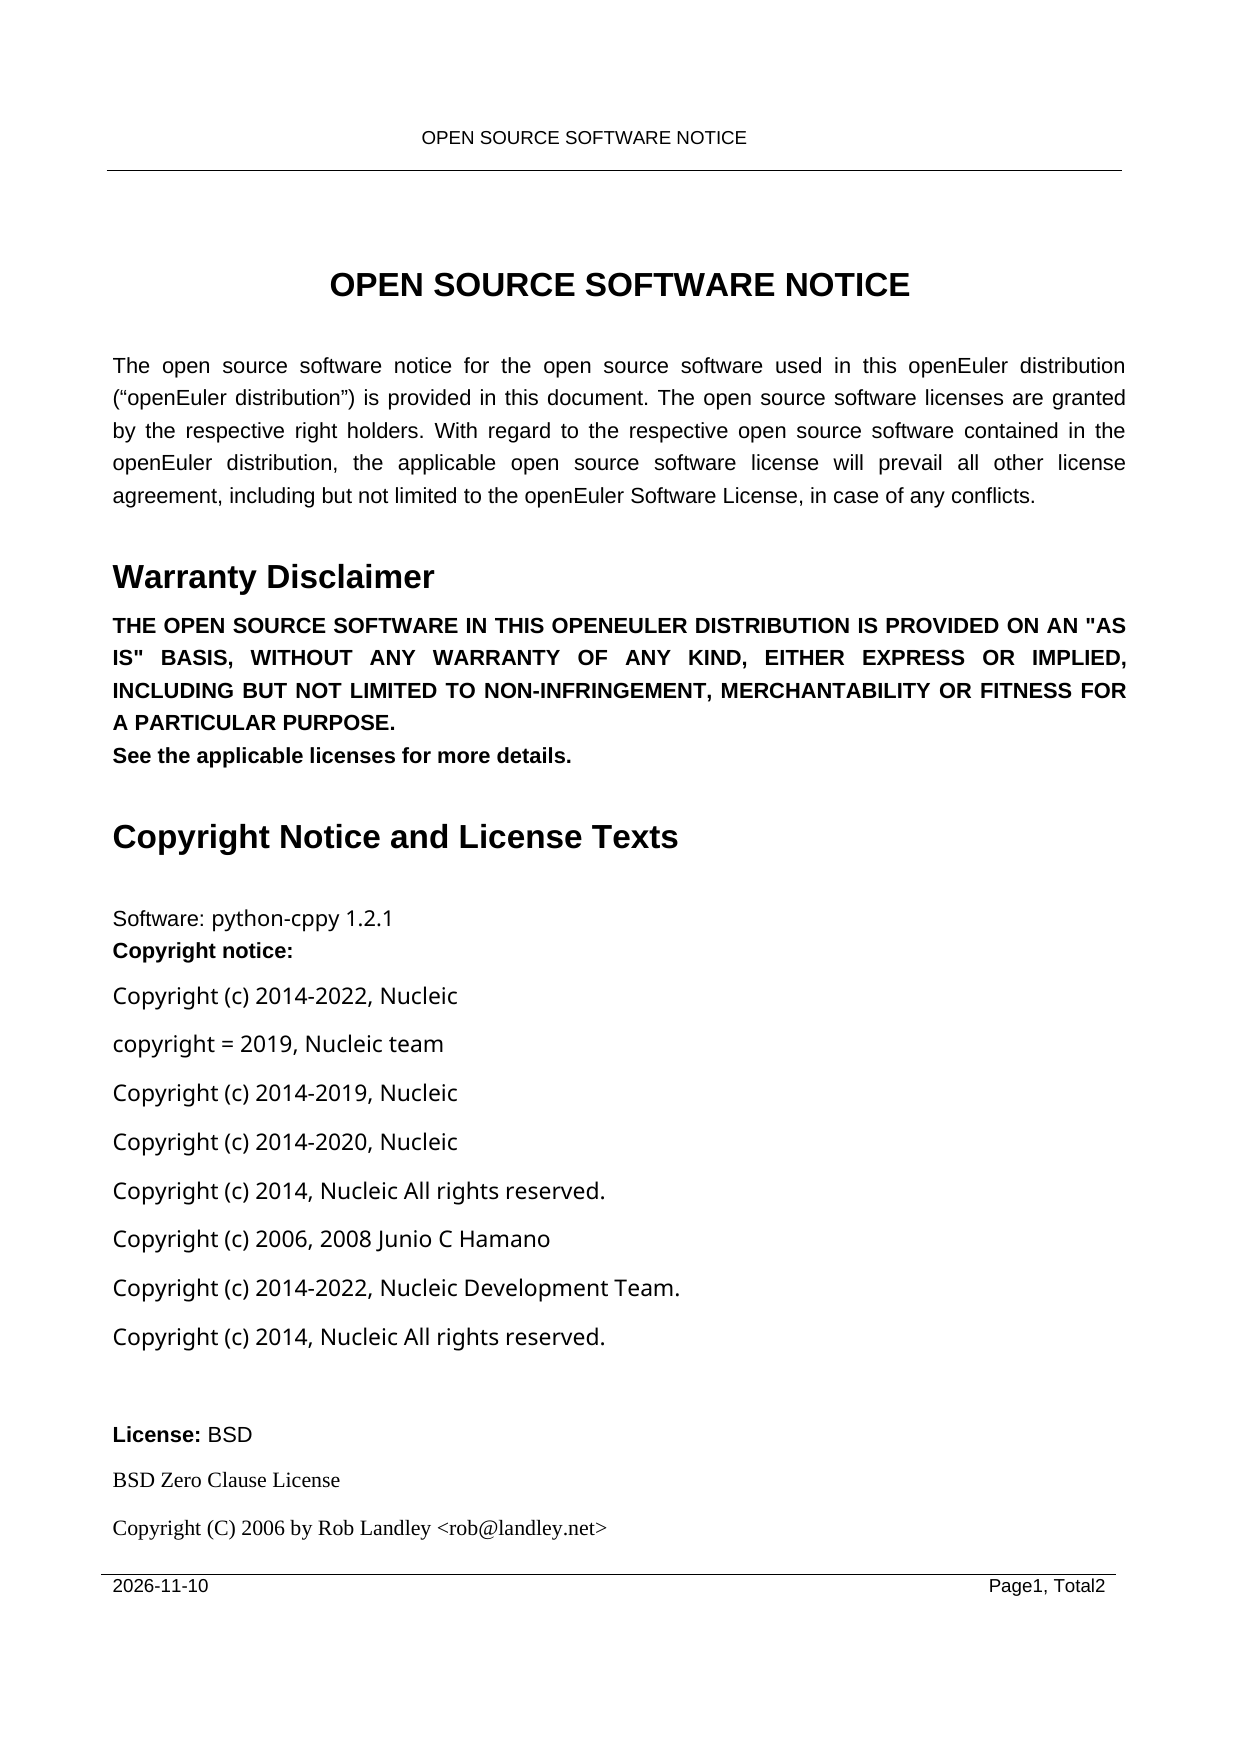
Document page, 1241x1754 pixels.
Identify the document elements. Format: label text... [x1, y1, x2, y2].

text The open source software notice for the open source software used in this openEuler distribution (“openEuler distribution”) is provided in this document. The open source software licenses are granted by the respective right holders. With regard to the respective open source software contained in the openEuler distribution, the applicable open source software license will prevail all other license agreement, including but not limited to the openEuler Software License, in case of any conflicts. [112, 349, 1128, 511]
text License: BSD [112, 1418, 1128, 1450]
text Copyright notice: [112, 934, 1128, 966]
text Warranty Disclaimer [112, 544, 1128, 609]
text Copyright Notice and License Texts [112, 804, 1128, 869]
text Software: python-cppy 1.2.1 [112, 901, 1128, 934]
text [112, 1463, 1128, 1544]
text Copyright (c) 2014-2022, Nucleic copyright = 2019, Nucleic team Copyright (c) 2014-2019, Nucleic Copyright (c) 2014-2020, Nucleic Copyright (c) 2014, Nucleic All rights reserved. Copyright (c) 2006, 2008 Junio C Hamano Copyright (c) 2014-2022, Nucleic Development Team. Copyright (c) 2014, Nucleic All rights reserved. [112, 979, 1128, 1402]
text THE OPEN SOURCE SOFTWARE IN THIS OPENEULER DISTRIBUTION IS PROVIDED ON AN "AS IS" BASIS, WITHOUT ANY WARRANTY OF ANY KIND, EITHER EXPRESS OR IMPLIED, INCLUDING BUT NOT LIMITED TO NON-INFRINGEMENT, MERCHANTABILITY OR FITNESS FOR A PARTICULAR PURPOSE. See the applicable licenses for more details. [112, 609, 1128, 771]
text OPEN SOURCE SOFTWARE NOTICE [112, 251, 1128, 316]
